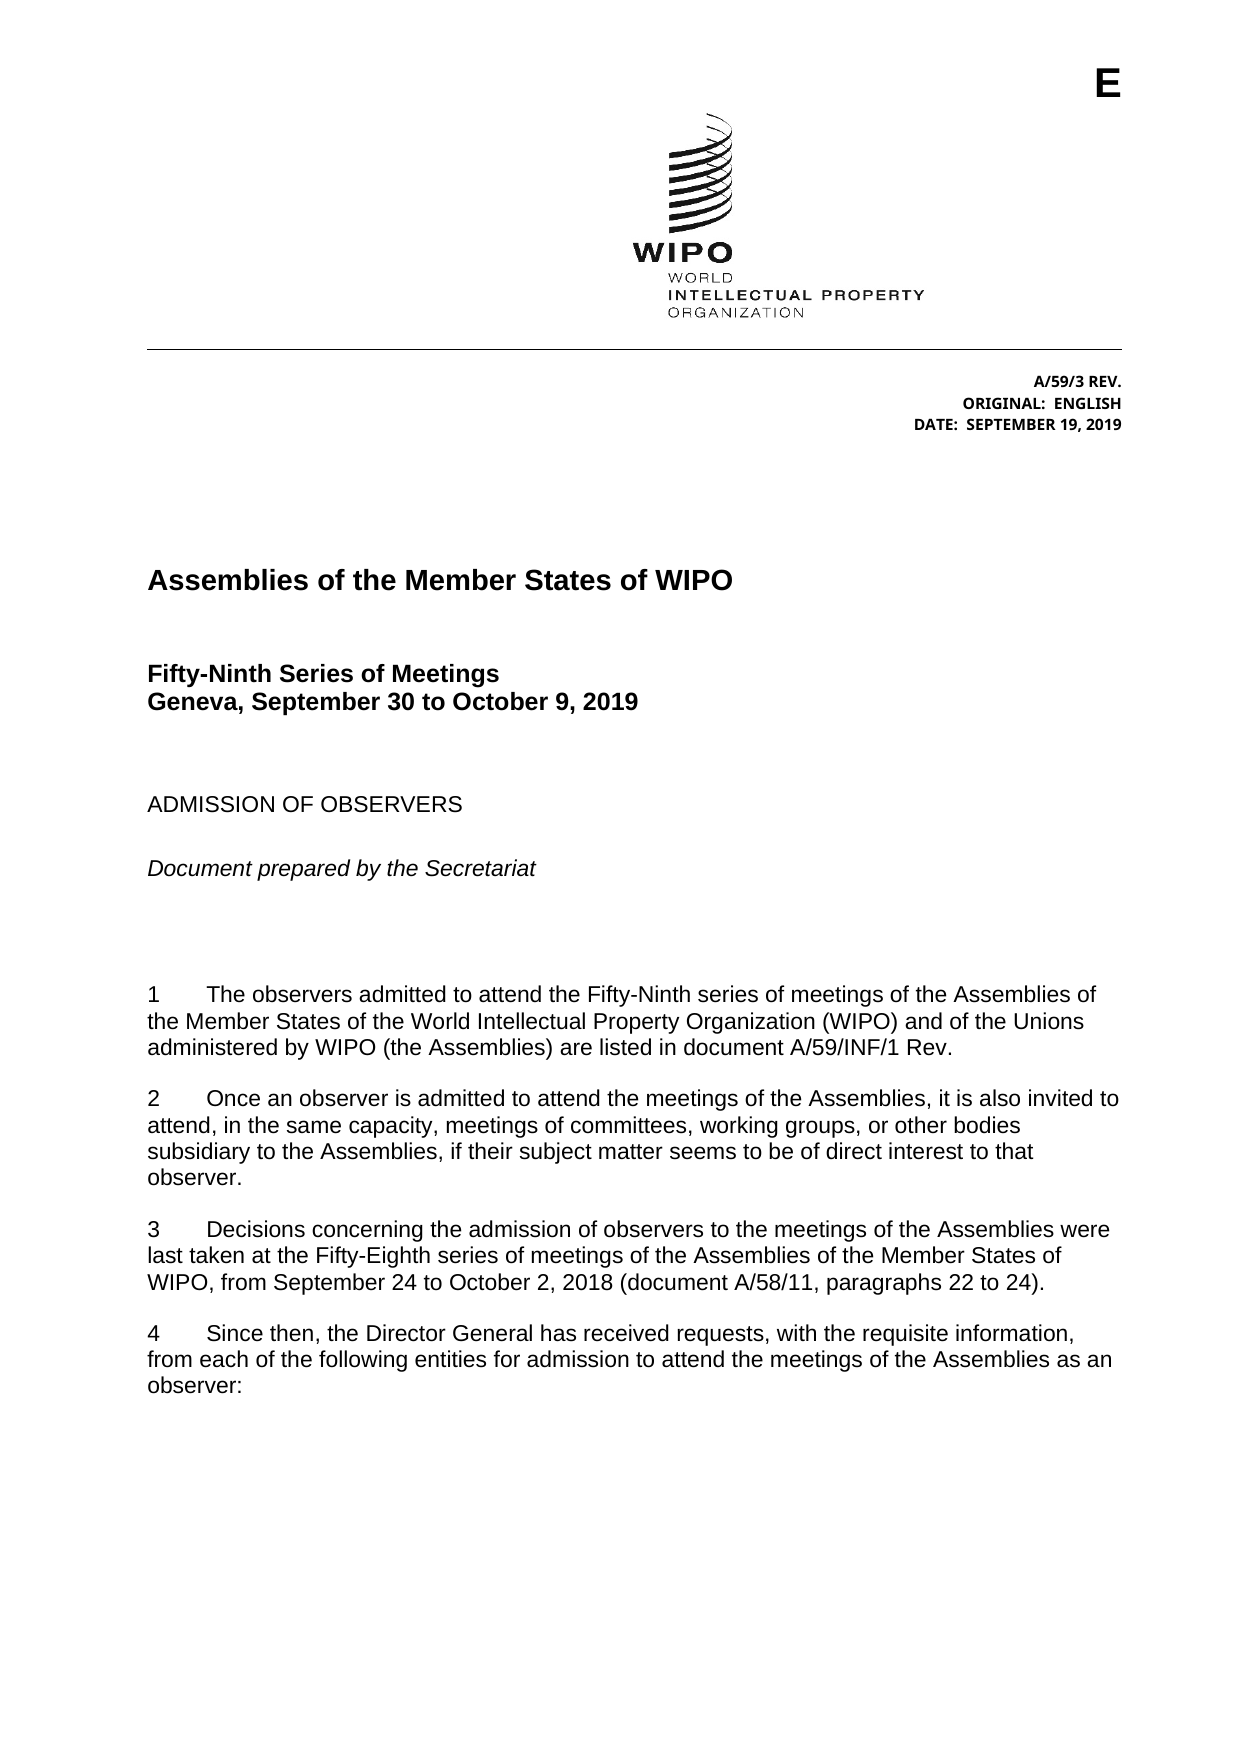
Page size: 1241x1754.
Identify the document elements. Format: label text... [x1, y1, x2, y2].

text The observers admitted to attend the Fifty-Ninth series of meetings of the Assemblies of the Member States of the World Intellectual Property Organization (WIPO) and of the Unions administered by WIPO (the Assemblies) are listed in document A/59/INF/1 Rev. [147, 981, 1122, 1060]
text ORIGINAL: ENGLISH [147, 392, 1122, 414]
text Document prepared by the Secretariat [147, 855, 1122, 881]
text DATE: september 19, 2019 [147, 414, 1122, 435]
text Decisions concerning the admission of observers to the meetings of the Assemblies were last taken at the Fifty-Eighth series of meetings of the Assemblies of the Member States of WIPO, from September 24 to October 2, 2018 (document A/58/11, paragraphs 22 to 24). [147, 1216, 1122, 1295]
text Once an observer is admitted to attend the meetings of the Assemblies, it is also invited to attend, in the same capacity, meetings of committees, working groups, or other bodies subsidiary to the Assemblies, if their subject matter seems to be of direct interest to that observer. [147, 1085, 1122, 1191]
text Since then, the Director General has received requests, with the requisite information, from each of the following entities for admission to attend the meetings of the Assemblies as an observer: [147, 1320, 1122, 1399]
text Fifty-Ninth Series of Meetings Geneva, September 30 to October 9, 2019 [147, 658, 1122, 716]
text A/59/3 rev. [147, 350, 1122, 392]
subtitle Assemblies of the Member States of WIPO [147, 562, 1122, 596]
text ADMISSION OF OBSERVERS [147, 791, 1122, 817]
text E [147, 58, 1122, 106]
picture [625, 106, 930, 324]
